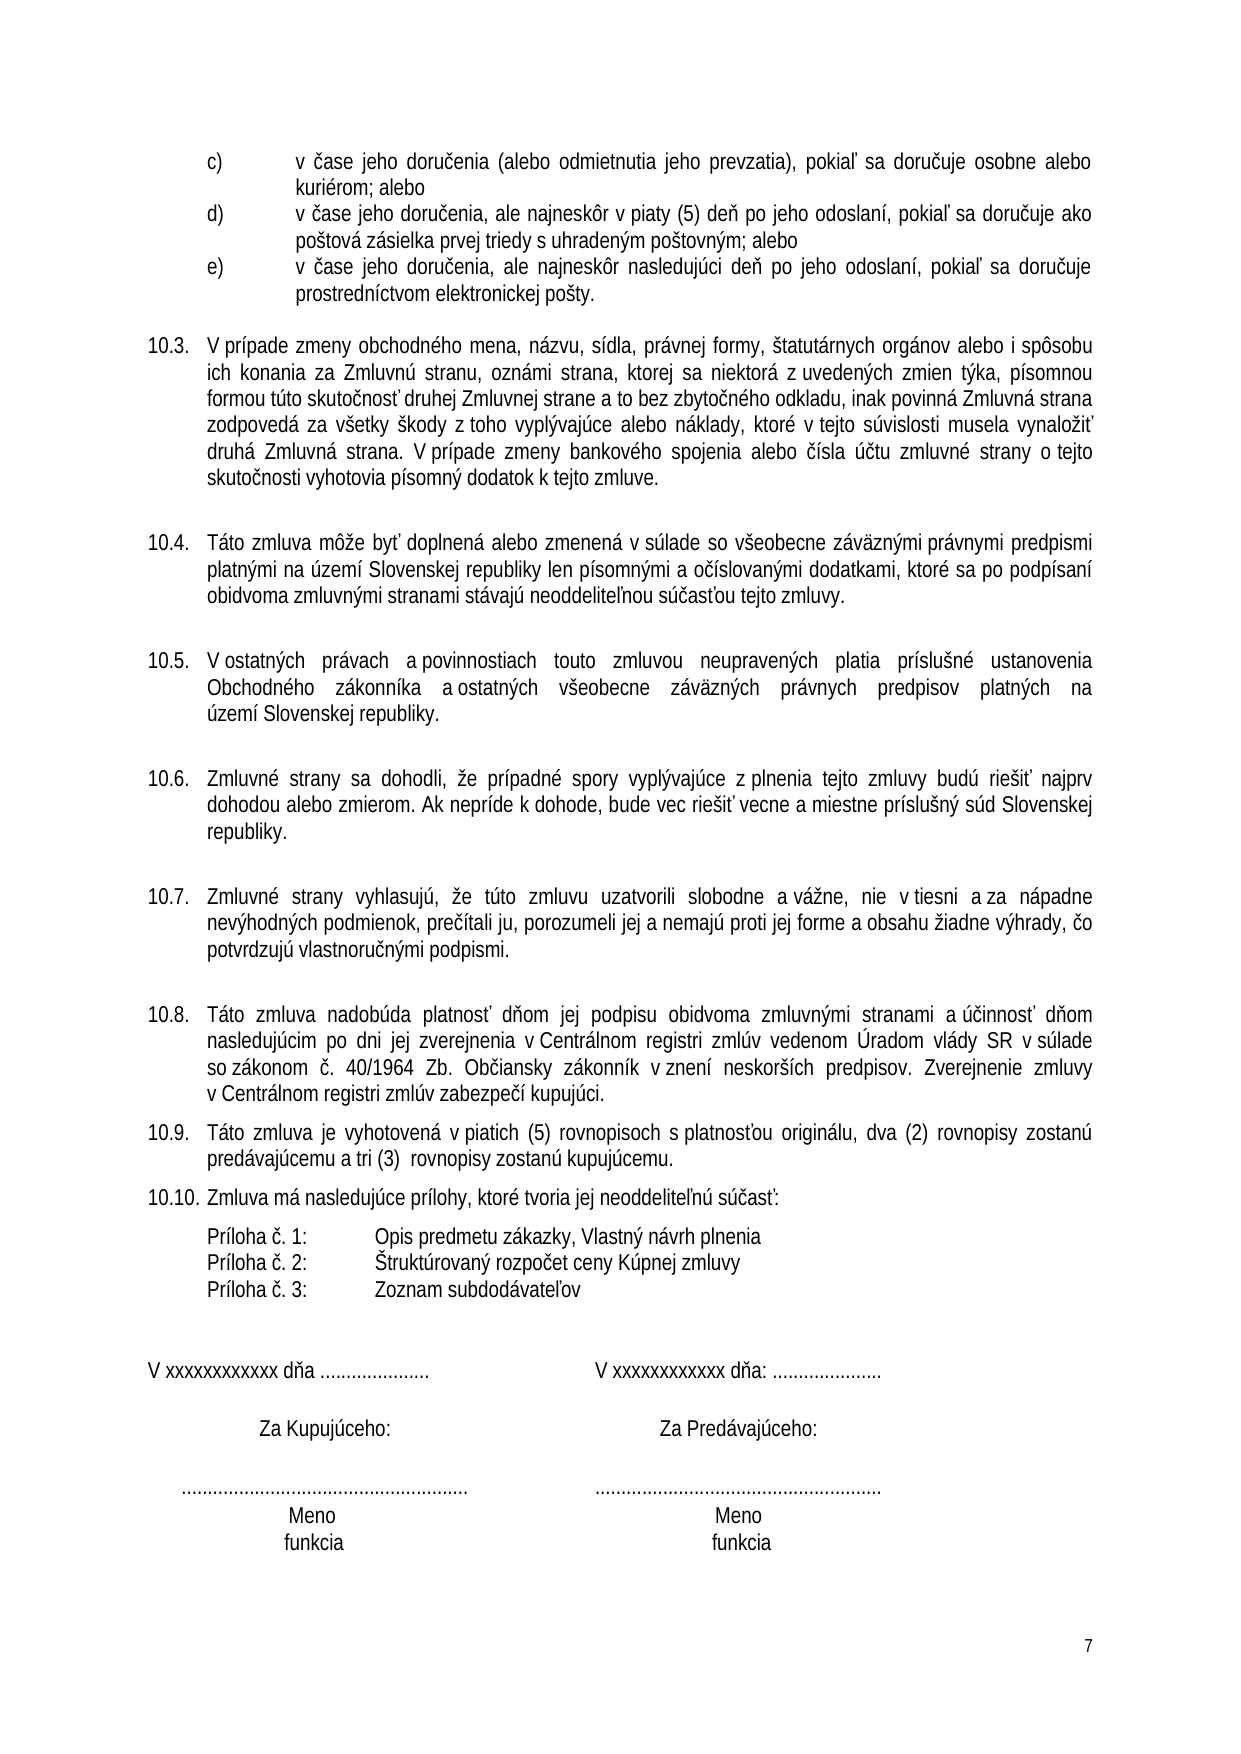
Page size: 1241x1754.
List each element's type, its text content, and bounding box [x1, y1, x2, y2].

list Táto zmluva nadobúda platnosť dňom jej podpisu obidvoma zmluvnými stranami a účinnosť dňom nasledujúcim po dni jej zverejnenia v Centrálnom registri zmlúv vedenom Úradom vlády SR v súlade so zákonom č. 40/1964 Zb. Občiansky zákonník v znení neskorších predpisov. Zverejnenie zmluvy v Centrálnom registri zmlúv zabezpečí kupujúci. [148, 1001, 1092, 1106]
list Príloha č. 1: Opis predmetu zákazky, Vlastný návrh plnenia [207, 1223, 1092, 1249]
list Zmluvné strany vyhlasujú, že túto zmluvu uzatvorili slobodne a vážne, nie v tiesni a za nápadne nevýhodných podmienok, prečítali ju, porozumeli jej a nemajú proti jej forme a obsahu žiadne výhrady, čo potvrdzujú vlastnoručnými podpismi. [148, 883, 1092, 962]
list v čase jeho doručenia, ale najneskôr nasledujúci deň po jeho odoslaní, pokiaľ sa doručuje prostredníctvom elektronickej pošty. [207, 253, 1092, 306]
text Za Kupujúceho: Za Predávajúceho: [148, 1415, 1092, 1442]
text ....................................................... ....................................................... [148, 1473, 1092, 1499]
text V xxxxxxxxxxxx dňa ..................... V xxxxxxxxxxxx dňa: ..................... [148, 1357, 1092, 1384]
text Meno Meno [148, 1502, 1092, 1528]
list v čase jeho doručenia (alebo odmietnutia jeho prevzatia), pokiaľ sa doručuje osobne alebo kuriérom; alebo [207, 148, 1092, 200]
list V ostatných právach a povinnostiach touto zmluvou neupravených platia príslušné ustanovenia Obchodného zákonníka a ostatných všeobecne záväzných právnych predpisov platných na území Slovenskej republiky. [148, 647, 1092, 726]
list Príloha č. 2: Štruktúrovaný rozpočet ceny Kúpnej zmluvy [207, 1249, 1092, 1276]
list Príloha č. 3: Zoznam subdodávateľov [207, 1276, 1092, 1302]
list Táto zmluva je vyhotovená v piatich (5) rovnopisoch s platnosťou originálu, dva (2) rovnopisy zostanú predávajúcemu a tri (3) rovnopisy zostanú kupujúcemu. [148, 1119, 1092, 1171]
list Zmluvné strany sa dohodli, že prípadné spory vyplývajúce z plnenia tejto zmluvy budú riešiť najprv dohodou alebo zmierom. Ak nepríde k dohode, bude vec riešiť vecne a miestne príslušný súd Slovenskej republiky. [148, 765, 1092, 844]
text funkcia funkcia [148, 1528, 1092, 1555]
list Táto zmluva môže byť doplnená alebo zmenená v súlade so všeobecne záväznými právnymi predpismi platnými na území Slovenskej republiky len písomnými a očíslovanými dodatkami, ktoré sa po podpísaní obidvoma zmluvnými stranami stávajú neoddeliteľnou súčasťou tejto zmluvy. [148, 529, 1092, 608]
list v čase jeho doručenia, ale najneskôr v piaty (5) deň po jeho odoslaní, pokiaľ sa doručuje ako poštová zásielka prvej triedy s uhradeným poštovným; alebo [207, 200, 1092, 253]
list Zmluva má nasledujúce prílohy, ktoré tvoria jej neoddeliteľnú súčasť: [148, 1184, 1092, 1210]
list V prípade zmeny obchodného mena, názvu, sídla, právnej formy, štatutárnych orgánov alebo i spôsobu ich konania za Zmluvnú stranu, oznámi strana, ktorej sa niektorá z uvedených zmien týka, písomnou formou túto skutočnosť druhej Zmluvnej strane a to bez zbytočného odkladu, inak povinná Zmluvná strana zodpovedá za všetky škody z toho vyplývajúce alebo náklady, ktoré v tejto súvislosti musela vynaložiť druhá Zmluvná strana. V prípade zmeny bankového spojenia alebo čísla účtu zmluvné strany o tejto skutočnosti vyhotovia písomný dodatok k tejto zmluve. [148, 332, 1092, 490]
